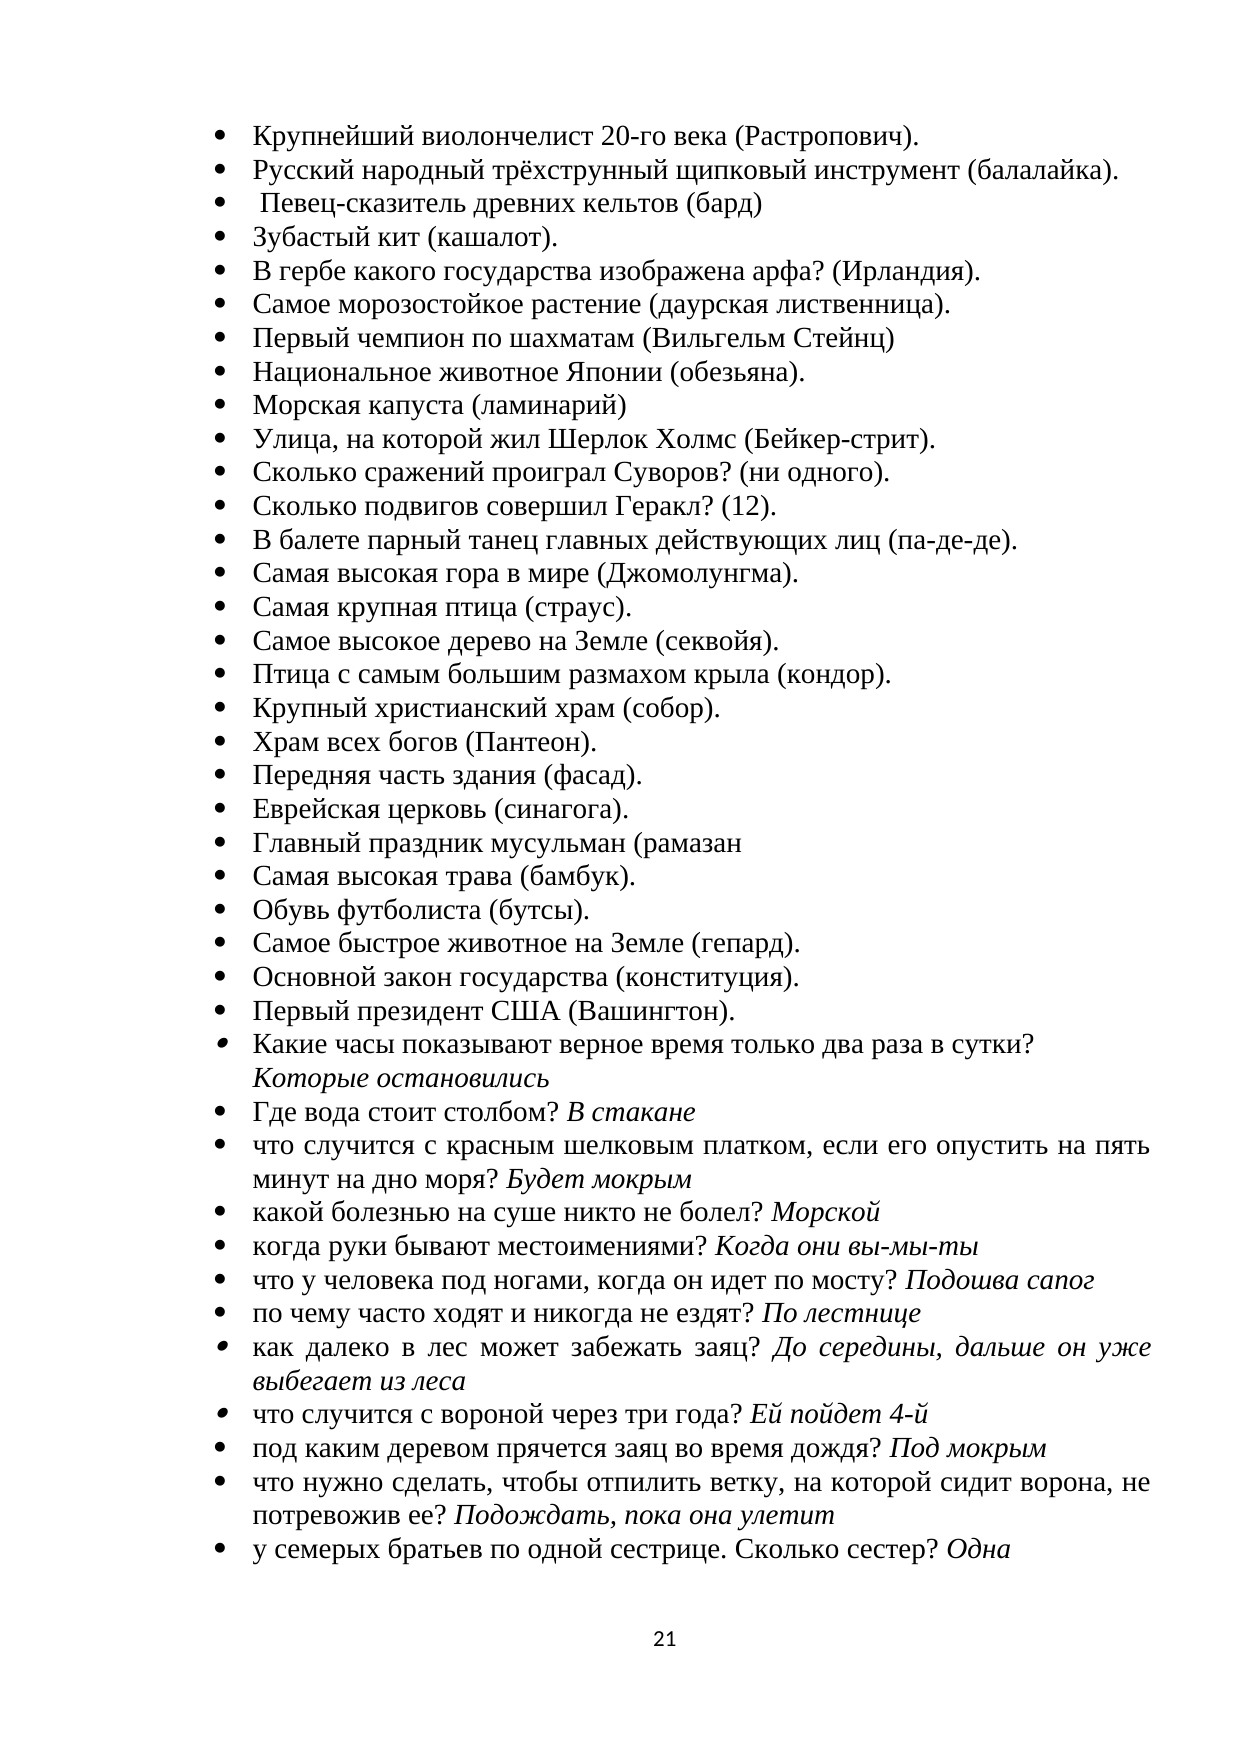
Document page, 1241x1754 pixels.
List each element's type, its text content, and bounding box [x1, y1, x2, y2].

title Самое высокое дерево на Земле (секвойя). [215, 623, 1152, 656]
title Храм всех богов (Пантеон). [215, 724, 1152, 757]
title В балете парный танец главных действующих лиц (па-де-де). [215, 522, 1152, 556]
title Самая высокая трава (бамбук). [215, 858, 1152, 892]
title Сколько сражений проиграл Суворов? (ни одного). [215, 454, 1152, 488]
title Основной закон государства (конституция). [215, 959, 1152, 993]
title Крупный христианский храм (собор). [215, 690, 1152, 724]
list как далеко в лес может забежать заяц? До середины, дальше он уже выбегает из леса [215, 1329, 1152, 1396]
title Передняя часть здания (фасад). [215, 757, 1152, 791]
list под каким деревом прячется заяц во время дождя? Под мокрым [215, 1430, 1152, 1464]
title Сколько подвигов совершил Геракл? (12). [215, 488, 1152, 522]
list когда руки бывают местоимениями? Когда они вы-мы-ты [215, 1228, 1152, 1262]
title Зубастый кит (кашалот). [215, 219, 1152, 253]
list что случится с вороной через три года? Ей пойдет 4-й [215, 1396, 1152, 1430]
title В гербе какого государства изображена арфа? (Ирландия). [215, 253, 1152, 286]
list какой болезнью на суше никто не болел? Морской [215, 1194, 1152, 1228]
list у семерых братьев по одной сестрице. Сколько сестер? Одна [215, 1531, 1152, 1564]
title Еврейская церковь (синагога). [215, 791, 1152, 825]
title Самое быстрое животное на Земле (гепард). [215, 926, 1152, 959]
title Улица, на которой жил Шерлок Холмс (Бейкер-стрит). [215, 421, 1152, 454]
title Главный праздник мусульман (рамазан [215, 825, 1152, 858]
title Обувь футболиста (бутсы). [215, 892, 1152, 926]
list что у человека под ногами, когда он идет по мосту? Подошва сапог [215, 1262, 1152, 1296]
title Крупнейший виолончелист 20-го века (Растропович). [215, 118, 1152, 152]
title Птица с самым большим размахом крыла (кондор). [215, 656, 1152, 690]
list что случится с красным шелковым платком, если его опустить на пять минут на дно моря? Будет мокрым [215, 1127, 1152, 1194]
title Национальное животное Японии (обезьяна). [215, 354, 1152, 387]
list Какие часы показывают верное время только два раза в сутки? Которые остановились [215, 1027, 1152, 1094]
list что нужно сделать, чтобы отпилить ветку, на которой сидит ворона, не потревожив ее? Подождать, пока она улетит [215, 1464, 1152, 1531]
title Самое морозостойкое растение (даурская лиственница). [215, 286, 1152, 320]
title Самая крупная птица (страус). [215, 589, 1152, 623]
list Где вода стоит столбом? В стакане [215, 1094, 1152, 1127]
title Певец-сказитель древних кельтов (бард) [215, 185, 1152, 219]
title Морская капуста (ламинарий) [215, 387, 1152, 421]
title Первый чемпион по шахматам (Вильгельм Стейнц) [215, 320, 1152, 354]
list Первый президент США (Вашингтон). [215, 993, 1152, 1027]
title Самая высокая гора в мире (Джомолунгма). [215, 556, 1152, 589]
title Русский народный трёхструнный щипковый инструмент (балалайка). [215, 152, 1152, 185]
list по чему часто ходят и никогда не ездят? По лестнице [215, 1296, 1152, 1329]
